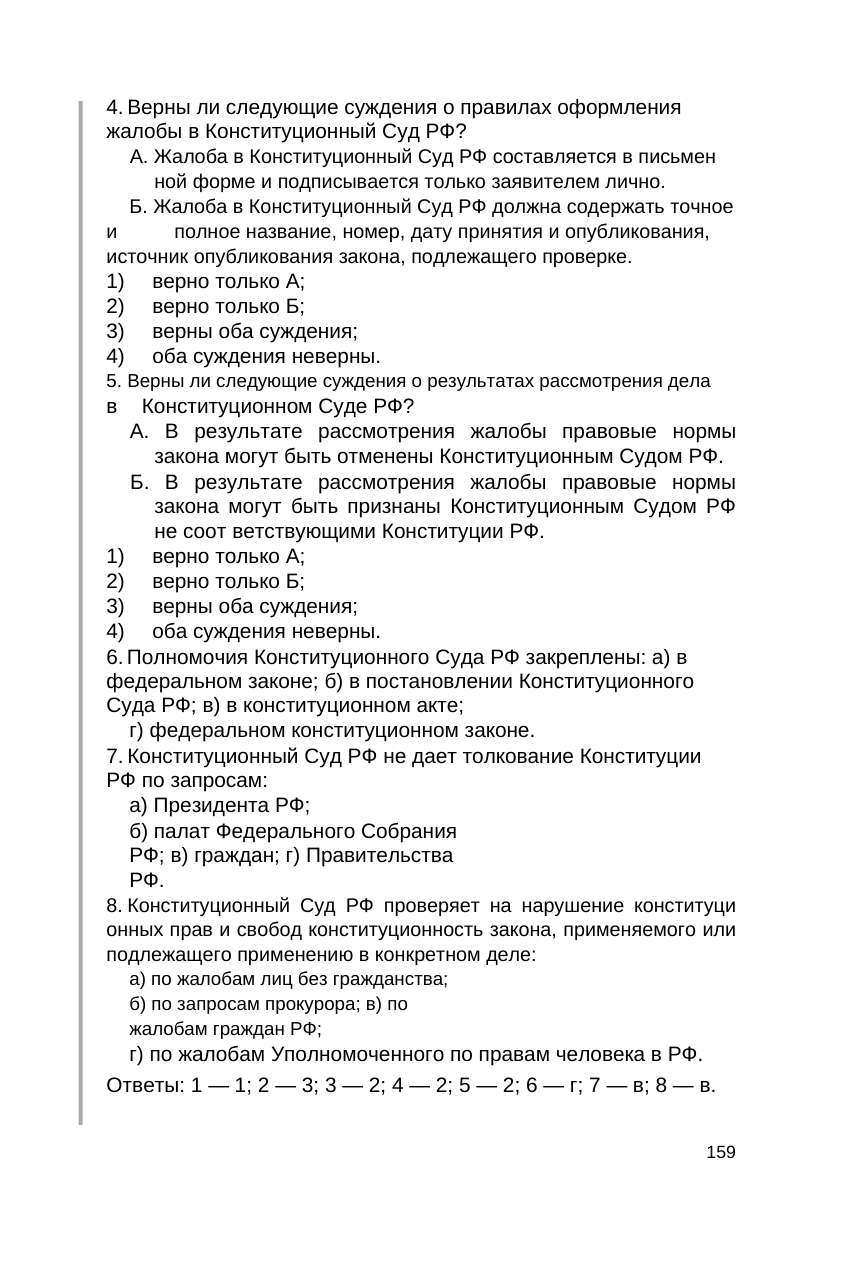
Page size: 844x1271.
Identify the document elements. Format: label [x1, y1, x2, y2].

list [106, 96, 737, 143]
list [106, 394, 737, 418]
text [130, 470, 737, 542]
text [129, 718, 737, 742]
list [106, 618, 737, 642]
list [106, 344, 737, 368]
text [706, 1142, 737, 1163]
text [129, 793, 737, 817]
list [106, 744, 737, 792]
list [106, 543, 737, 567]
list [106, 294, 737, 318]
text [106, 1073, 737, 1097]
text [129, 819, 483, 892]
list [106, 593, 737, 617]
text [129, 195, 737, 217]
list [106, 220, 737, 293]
picture [78, 101, 83, 1126]
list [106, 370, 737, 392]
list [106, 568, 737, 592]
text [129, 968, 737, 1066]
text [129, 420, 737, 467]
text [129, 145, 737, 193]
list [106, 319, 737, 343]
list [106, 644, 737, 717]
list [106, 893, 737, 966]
